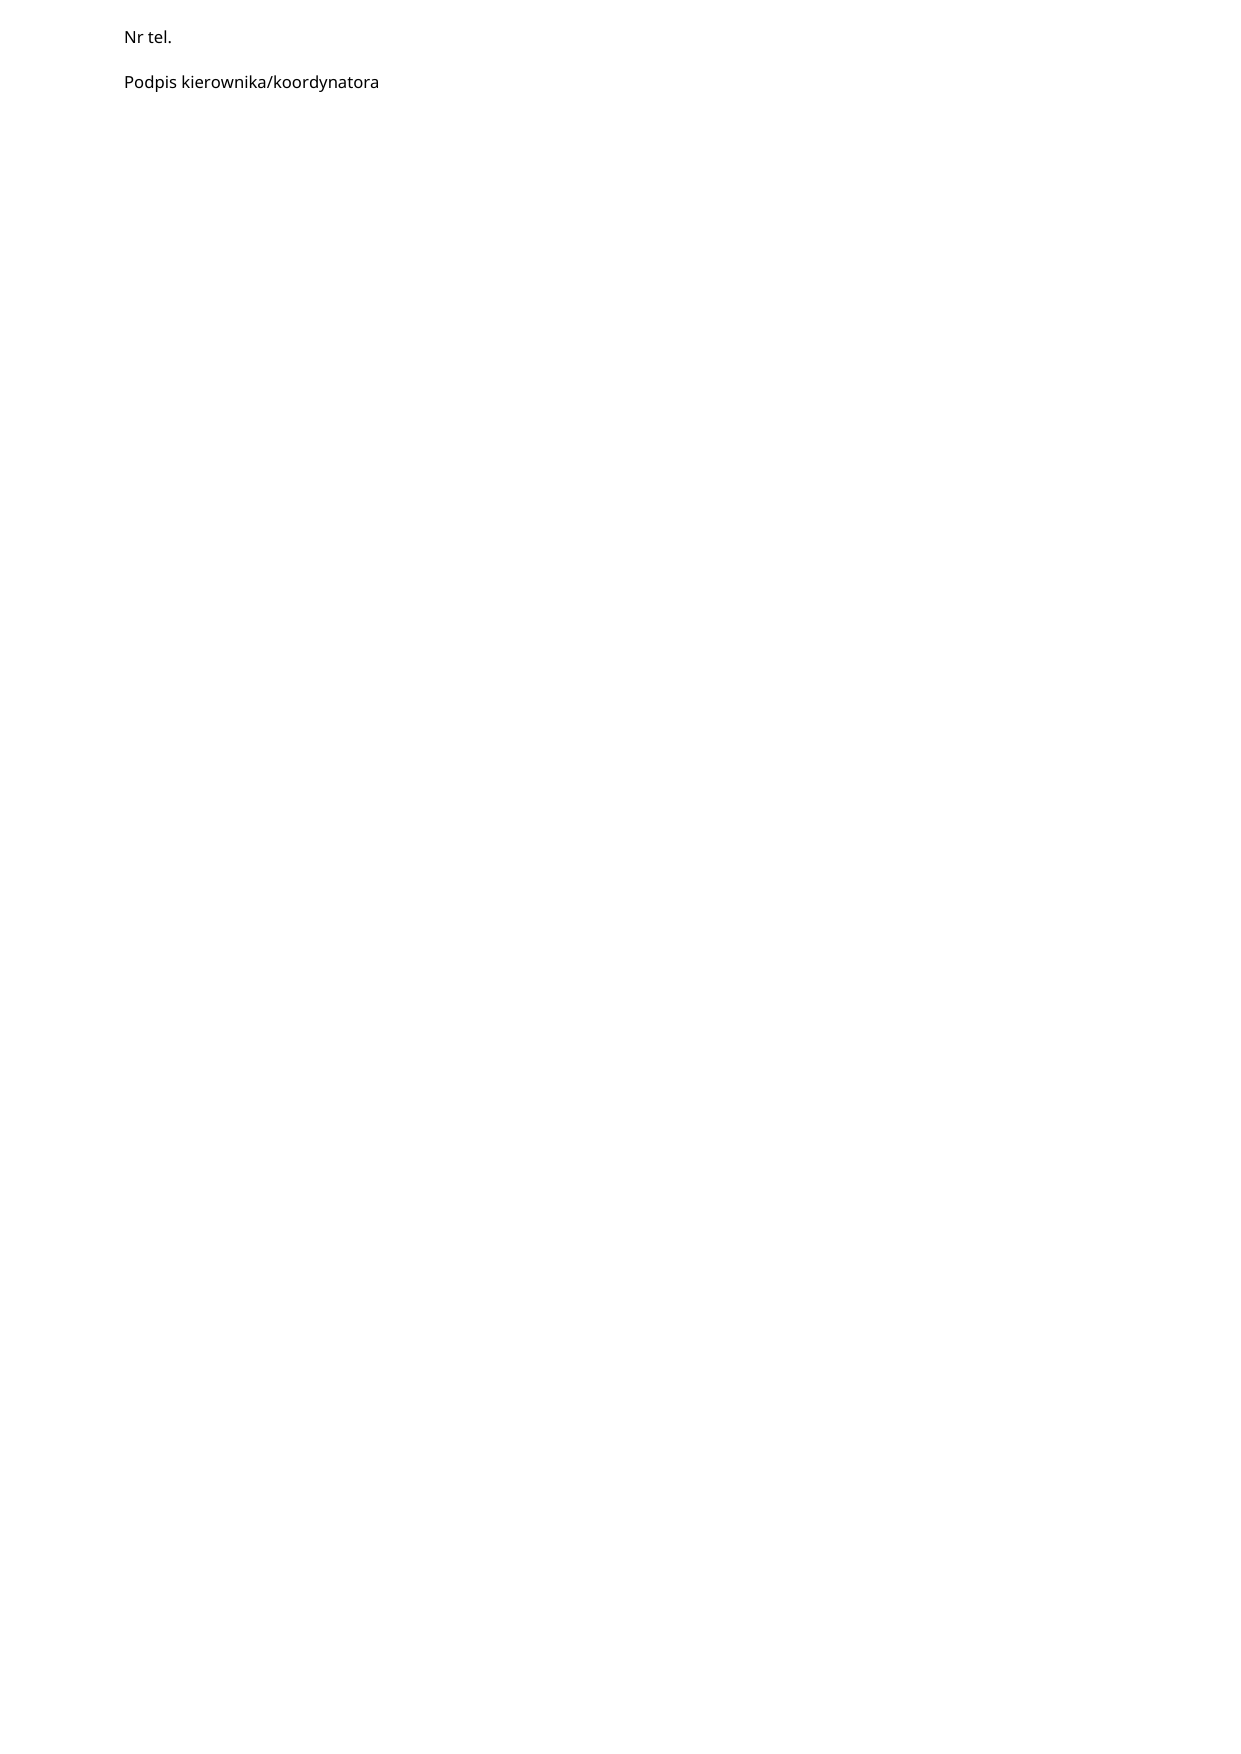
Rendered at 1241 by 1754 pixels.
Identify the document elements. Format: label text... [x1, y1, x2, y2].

table_cell Podpis kierownika/koordynatora [117, 49, 569, 93]
table_cell Nr tel. [117, 24, 569, 49]
